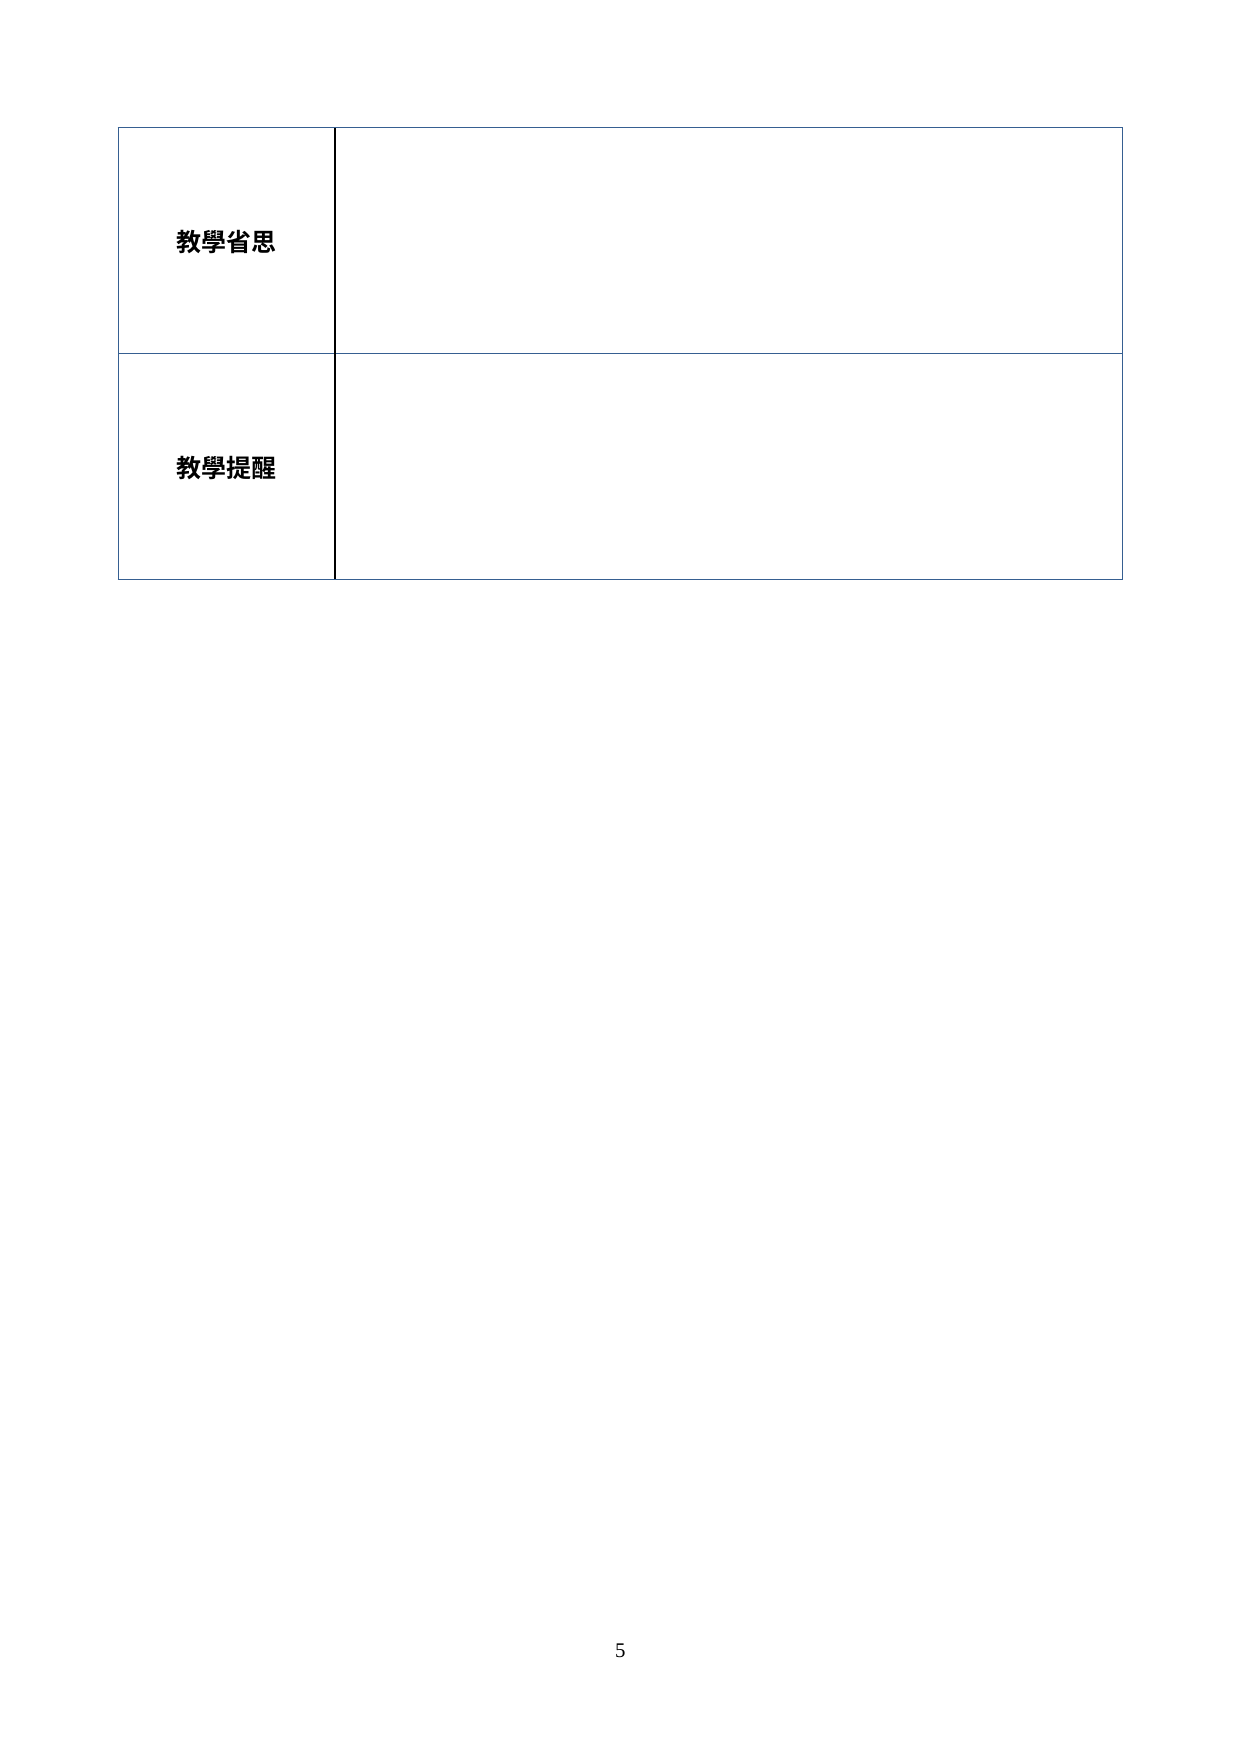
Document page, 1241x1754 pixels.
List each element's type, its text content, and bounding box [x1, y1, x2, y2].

table_cell [336, 354, 1122, 579]
table_cell [336, 128, 1122, 353]
table_cell 教學提醒 [119, 354, 334, 579]
table_cell 教學省思 [119, 128, 334, 353]
